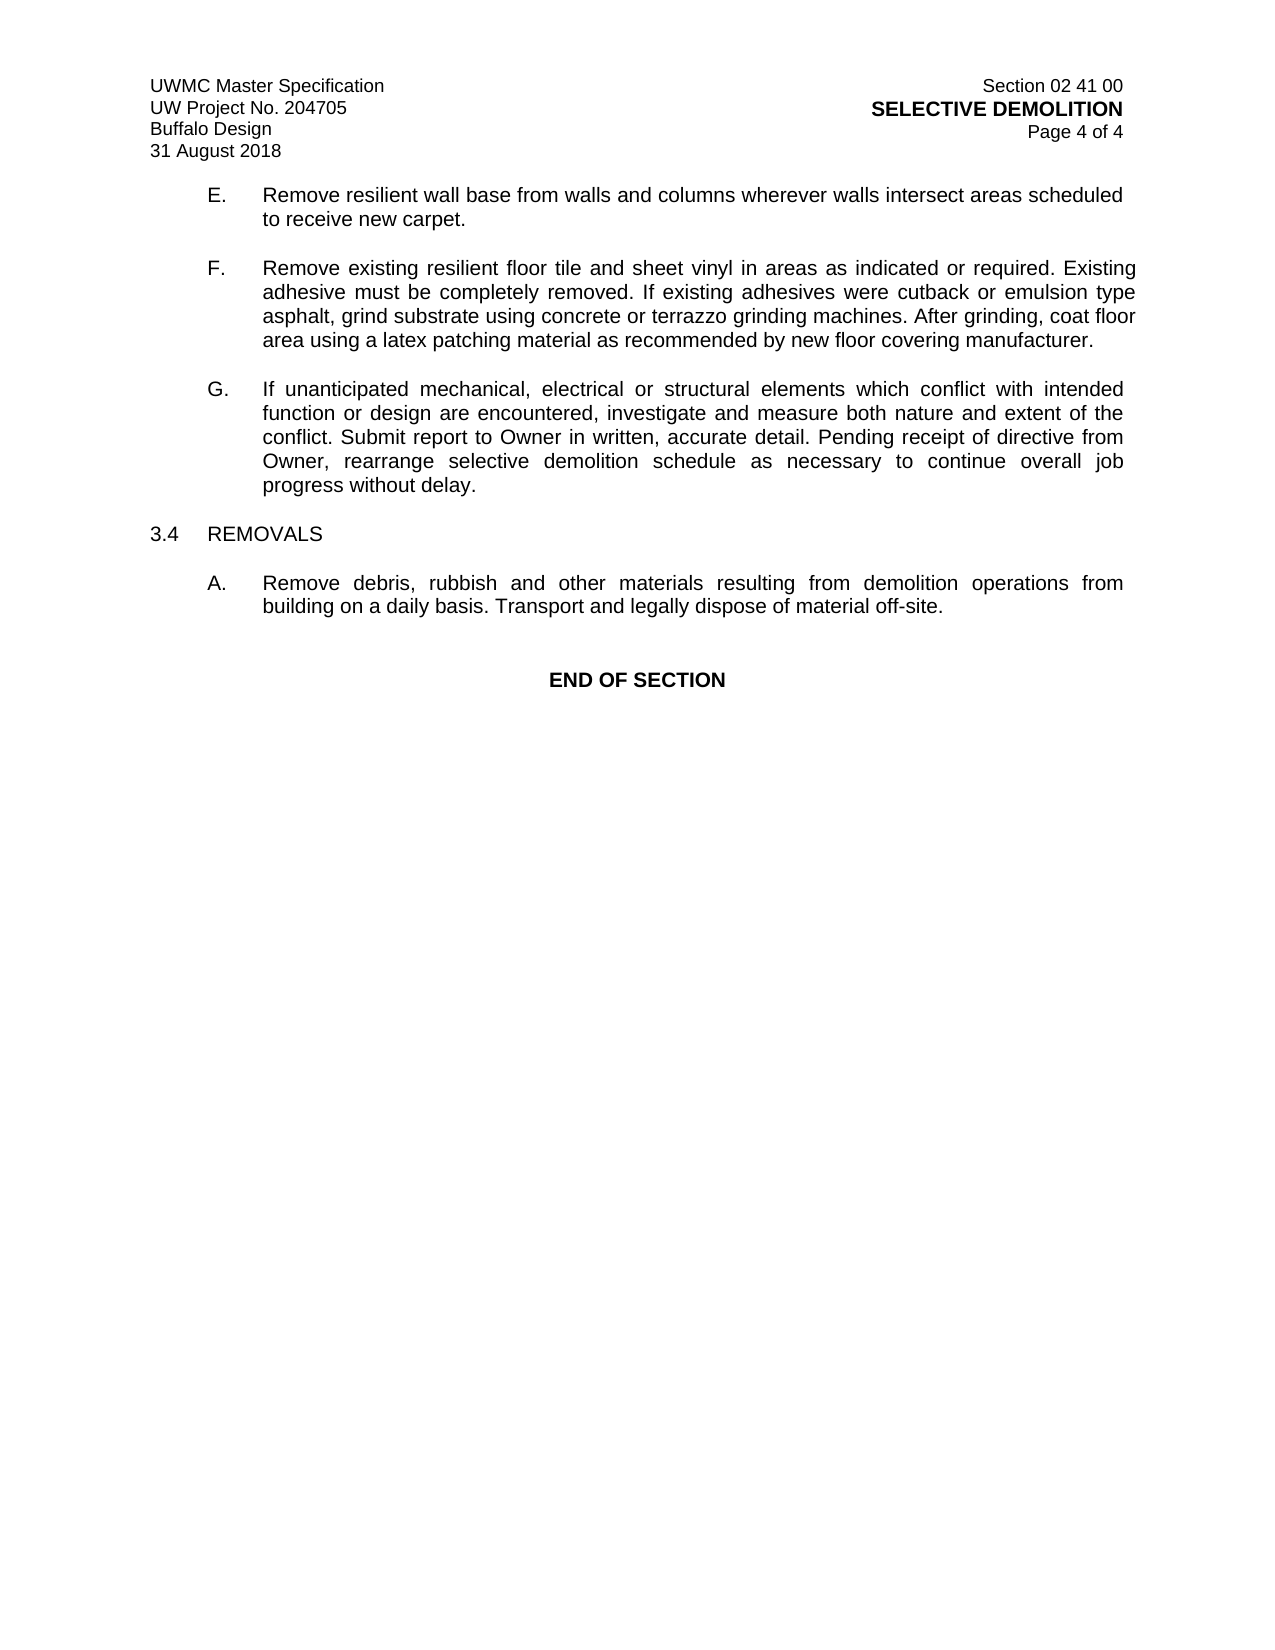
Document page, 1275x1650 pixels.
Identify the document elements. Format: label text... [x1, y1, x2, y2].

list Remove resilient wall base from walls and columns wherever walls intersect areas scheduled to receive new carpet. [207, 183, 1125, 231]
text END OF SECTION [150, 668, 1125, 692]
list REMOVALS [150, 521, 1125, 545]
list Remove debris, rubbish and other materials resulting from demolition operations from building on a daily basis. Transport and legally dispose of material off-site. [207, 570, 1125, 618]
list Remove existing resilient floor tile and sheet vinyl in areas as indicated or required. Existing adhesive must be completely removed. If existing adhesives were cutback or emulsion type asphalt, grind substrate using concrete or terrazzo grinding machines. After grinding, coat floor area using a latex patching material as recommended by new floor covering manufacturer. [207, 256, 1137, 352]
list If unanticipated mechanical, electrical or structural elements which conflict with intended function or design are encountered, investigate and measure both nature and extent of the conflict. Submit report to Owner in written, accurate detail. Pending receipt of directive from Owner, rearrange selective demolition schedule as necessary to continue overall job progress without delay. [207, 377, 1125, 496]
